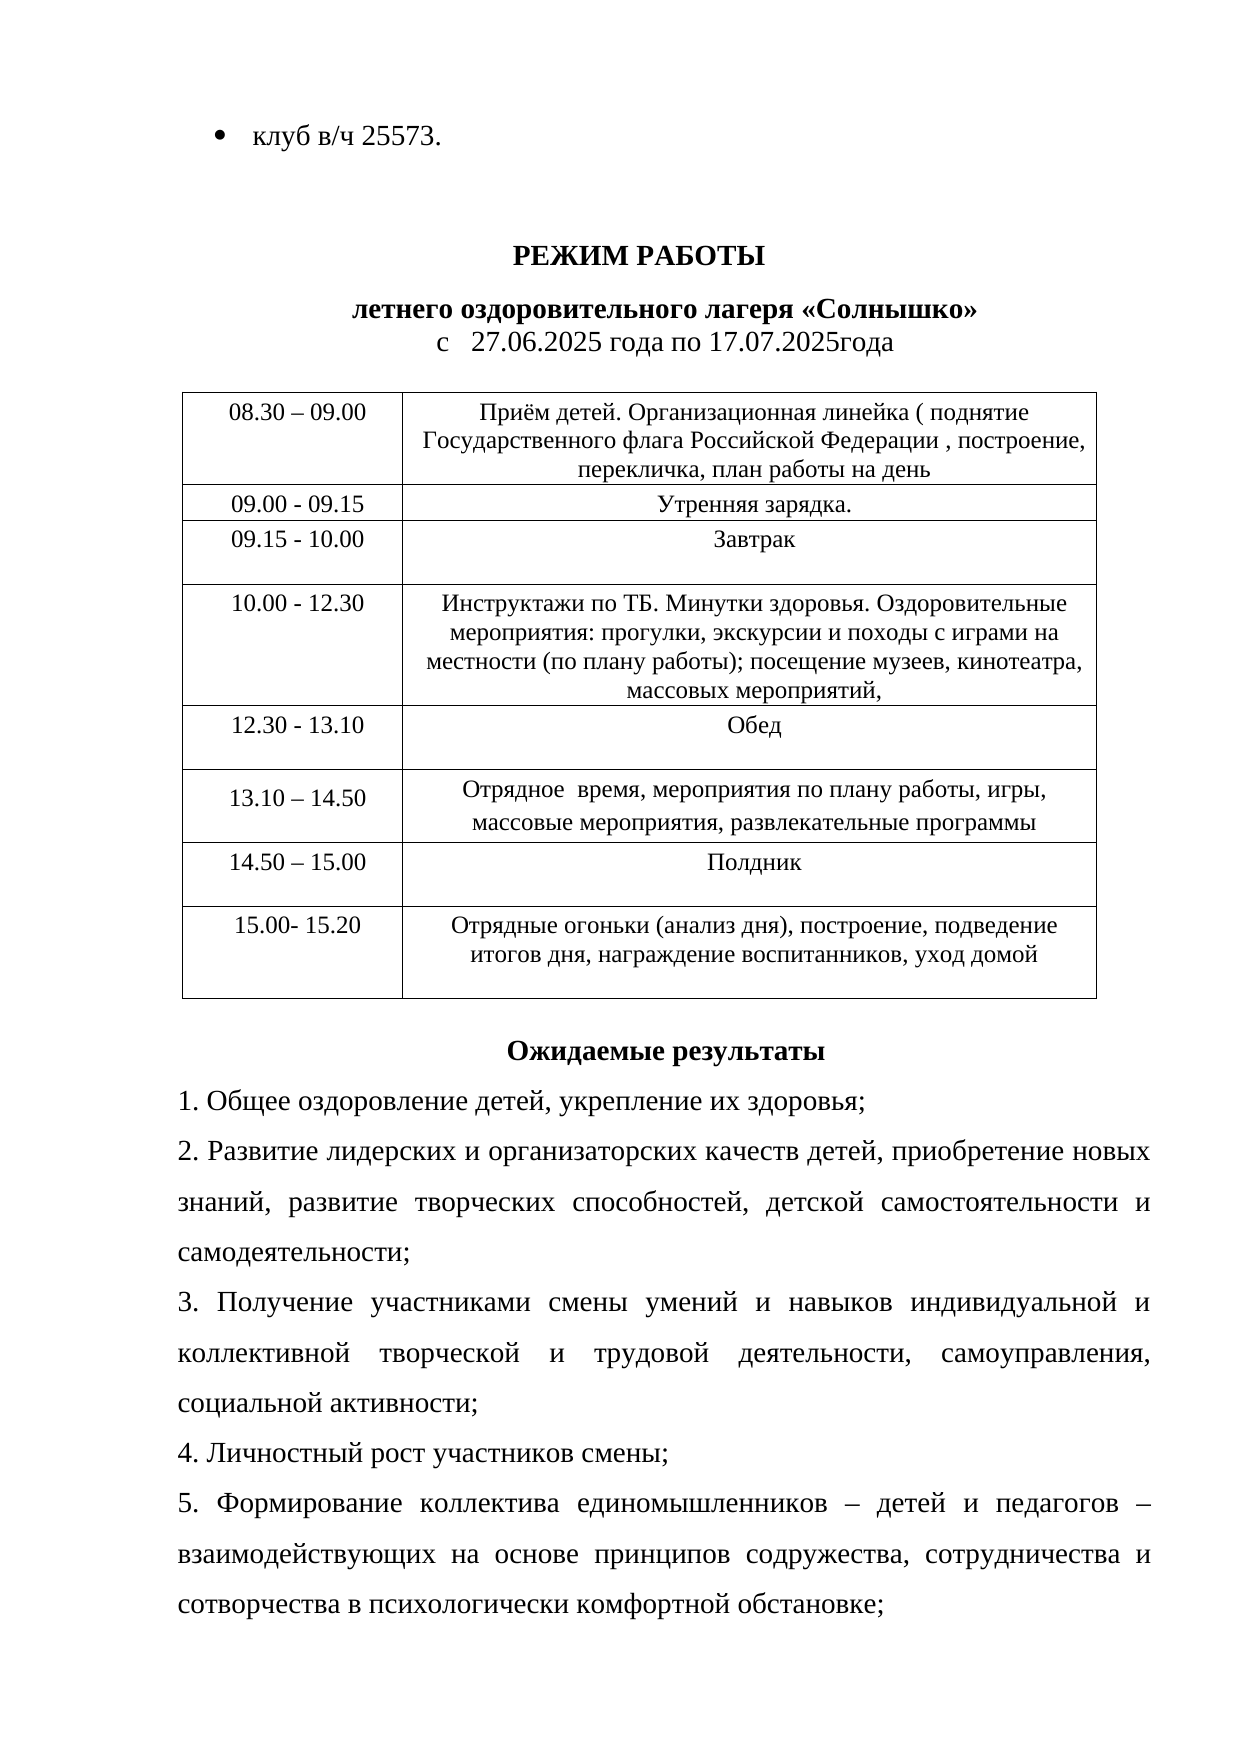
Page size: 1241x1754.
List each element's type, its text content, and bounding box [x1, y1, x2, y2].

table_header Приём детей. Организационная линейка ( поднятие Государственного флага Российской Федерации , построение, перекличка, план работы на день [403, 393, 1096, 484]
text 2. Развитие лидерских и организаторских качеств детей, приобретение новых знаний, развитие творческих способностей, детской самостоятельности и самодеятельности; [177, 1133, 1152, 1268]
text летнего оздоровительного лагеря «Солнышко» [178, 291, 1152, 324]
table_cell 13.10 – 14.50 [183, 770, 402, 842]
text с 27.06.2025 года по 17.07.2025года [178, 324, 1152, 358]
table_cell Отрядное время, мероприятия по плану работы, игры, массовые мероприятия, развлекательные программы [403, 770, 1096, 842]
table_cell 09.15 - 10.00 [183, 521, 402, 583]
table_cell 09.00 - 09.15 [183, 485, 402, 519]
list клуб в/ч 25573. [215, 118, 1152, 152]
table_cell 14.50 – 15.00 [183, 843, 402, 906]
table_cell Инструктажи по ТБ. Минутки здоровья. Оздоровительные мероприятия: прогулки, экскурсии и походы с играми на местности (по плану работы); посещение музеев, кинотеатра, массовых мероприятий, [403, 585, 1096, 705]
table_cell Завтрак [403, 521, 1096, 583]
table_cell Обед [403, 706, 1096, 769]
table_cell Утренняя зарядка. [403, 485, 1096, 519]
text Ожидаемые результаты [177, 1033, 1152, 1066]
text 4. Личностный рост участников смены; [177, 1435, 1152, 1469]
table_cell Полдник [403, 843, 1096, 906]
table_cell 10.00 - 12.30 [183, 585, 402, 705]
table_header 08.30 – 09.00 [183, 393, 402, 484]
text 1. Общее оздоровление детей, укрепление их здоровья; [177, 1083, 1152, 1117]
table_cell 12.30 - 13.10 [183, 706, 402, 769]
table_cell Отрядные огоньки (анализ дня), построение, подведение итогов дня, награждение воспитанников, уход домой [403, 907, 1096, 998]
text 3. Получение участниками смены умений и навыков индивидуальной и коллективной творческой и трудовой деятельности, самоуправления, социальной активности; [177, 1284, 1152, 1418]
text 5. Формирование коллектива единомышленников – детей и педагогов – взаимодействующих на основе принципов содружества, сотрудничества и сотворчества в психологически комфортной обстановке; [177, 1486, 1152, 1620]
table_cell 15.00- 15.20 [183, 907, 402, 998]
text РЕЖИМ РАБОТЫ [177, 238, 1152, 272]
